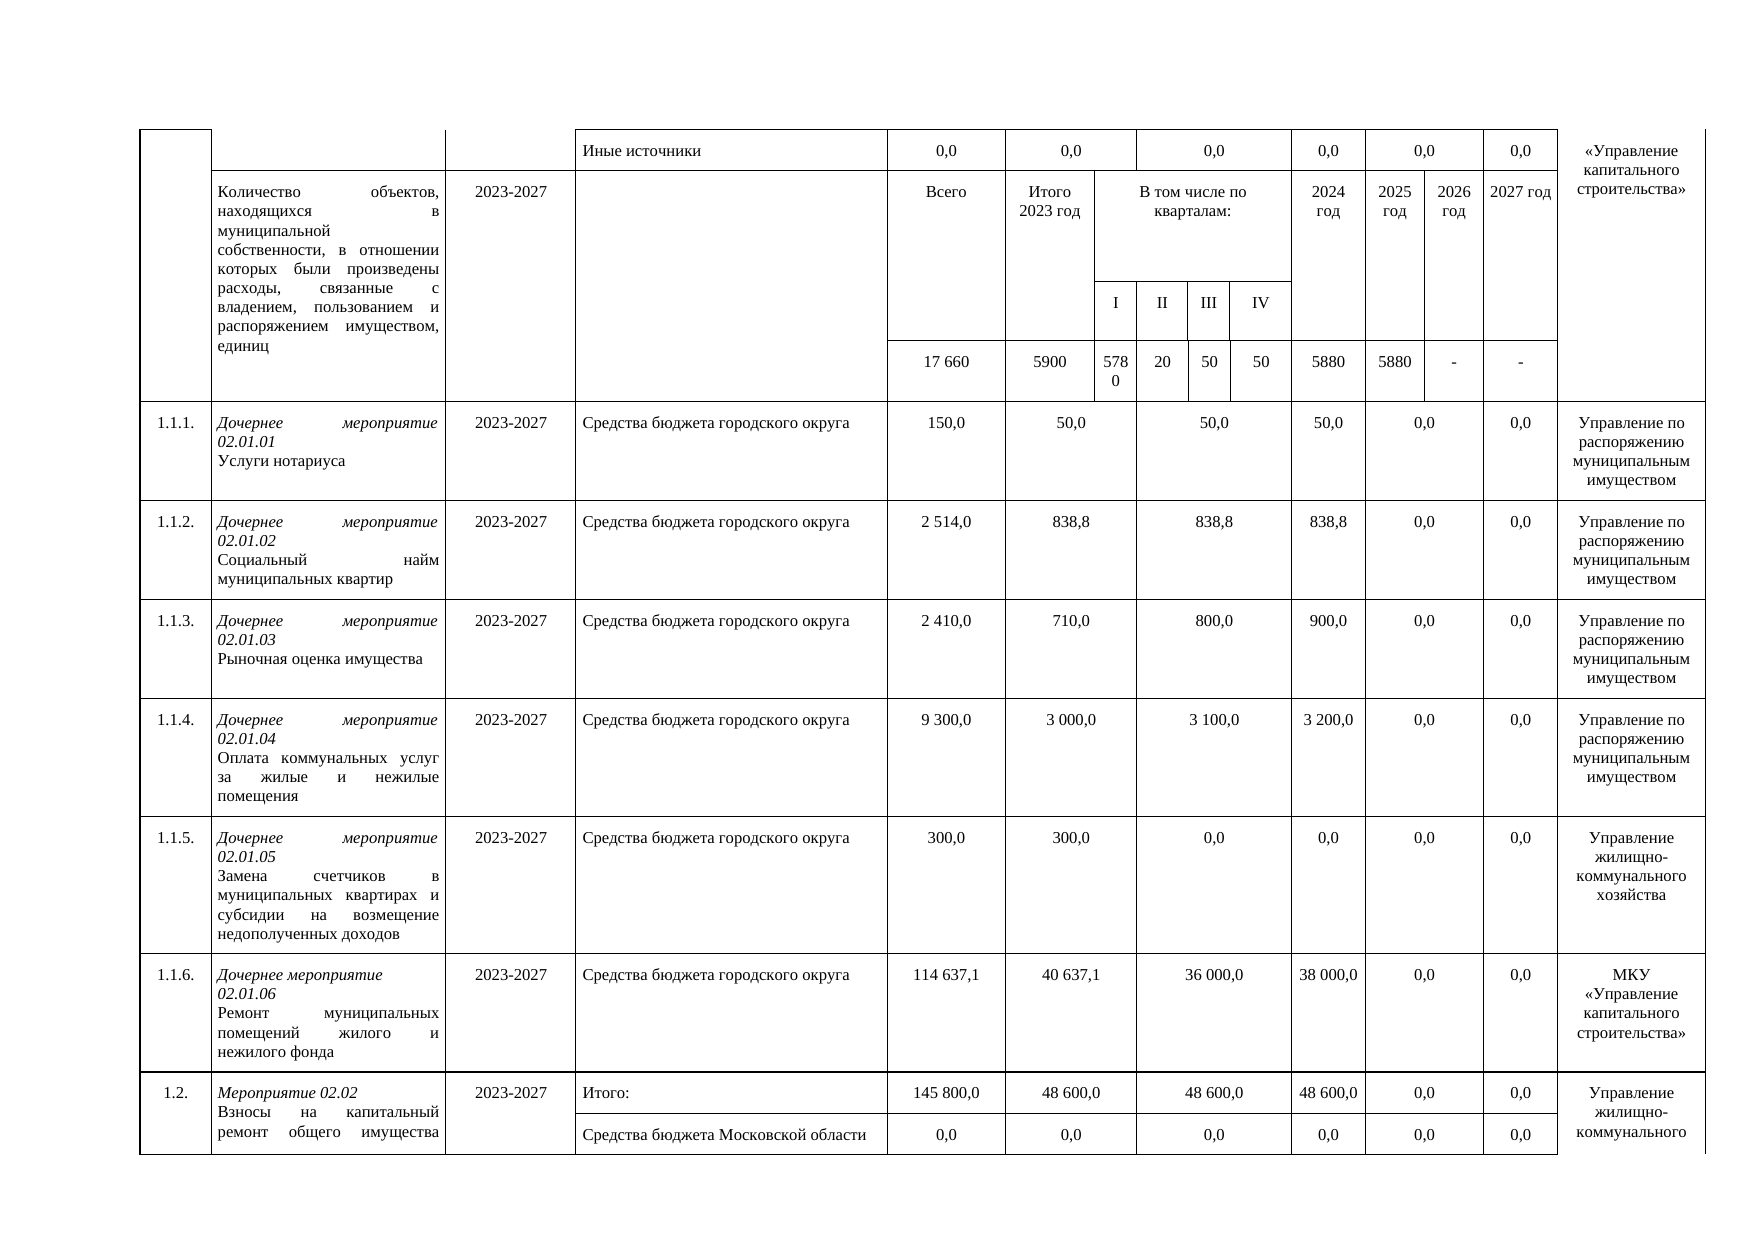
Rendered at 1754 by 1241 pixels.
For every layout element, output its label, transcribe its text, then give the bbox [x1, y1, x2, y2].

table_cell III [1188, 282, 1229, 340]
table_cell 50,0 [1137, 402, 1291, 500]
table_cell В том числе по кварталам: [1095, 171, 1291, 281]
table_cell 1.1.2. [141, 501, 211, 599]
table_cell [576, 171, 887, 401]
table_cell 114 637,1 [888, 954, 1005, 1071]
table_cell 900,0 [1292, 600, 1365, 698]
table_cell 0,0 [1366, 1114, 1483, 1154]
table_cell 0,0 [1366, 1073, 1483, 1113]
table_cell 2026 год [1425, 171, 1483, 340]
table_cell Количество объектов, находящихся в муниципальной собственности, в отношении которых были произведены расходы, связанные с владением, пользованием и распоряжением имуществом, единиц [212, 171, 445, 401]
table_cell Управление жилищно-коммунального хозяйства [1558, 1073, 1705, 1154]
table_cell 2023-2027 [446, 171, 575, 401]
table_cell Дочернее мероприятие 02.01.05 Замена счетчиков в муниципальных квартирах и субсидии на возмещение недополученных доходов [212, 817, 445, 953]
table_cell Средства бюджета городского округа [576, 699, 887, 816]
table_cell 0,0 [1484, 501, 1557, 599]
table_cell 0,0 [1292, 130, 1365, 170]
table_cell IV [1230, 282, 1291, 340]
table_cell 50 [1231, 341, 1291, 401]
table_cell 0,0 [888, 1114, 1005, 1154]
table_cell 2025 год [1366, 171, 1424, 340]
table_cell Иные источники [576, 130, 887, 170]
table_cell Средства бюджета городского округа [576, 402, 887, 500]
table_cell Средства бюджета городского округа [576, 817, 887, 953]
table_cell Средства бюджета городского округа [576, 501, 887, 599]
table_cell 0,0 [1484, 817, 1557, 953]
table_cell 838,8 [1006, 501, 1136, 599]
table_cell МКУ «Управление капитального строительства» [1558, 954, 1705, 1071]
table_cell 0,0 [1366, 699, 1483, 816]
table_cell 0,0 [1484, 130, 1557, 170]
table_cell 3 100,0 [1137, 699, 1291, 816]
table_cell 145 800,0 [888, 1073, 1005, 1113]
table_cell 0,0 [1366, 954, 1483, 1071]
table_cell 0,0 [888, 130, 1005, 170]
table_cell 2023-2027 [446, 954, 575, 1071]
table_cell 0,0 [1484, 600, 1557, 698]
table_cell 48 600,0 [1006, 1073, 1136, 1113]
table_cell 1.1.1. [141, 402, 211, 500]
table_cell 3 200,0 [1292, 699, 1365, 816]
table_cell I [1095, 282, 1136, 340]
table_cell Итого 2023 год [1006, 171, 1094, 340]
table_cell Управление по распоряжению муниципальным имуществом [1558, 699, 1705, 816]
table_cell 0,0 [1292, 817, 1365, 953]
table_cell 5900 [1006, 341, 1094, 401]
table_cell 838,8 [1137, 501, 1291, 599]
table_cell 2023-2027 [446, 600, 575, 698]
table_cell 9 300,0 [888, 699, 1005, 816]
table_cell 50,0 [1292, 402, 1365, 500]
table_cell Дочернее мероприятие 02.01.04 Оплата коммунальных услуг за жилые и нежилые помещения [212, 699, 445, 816]
table_cell Управление по распоряжению муниципальным имуществом [1558, 600, 1705, 698]
table_cell Всего [888, 171, 1005, 340]
table_cell 2024 год [1292, 171, 1365, 340]
table_cell 50,0 [1006, 402, 1136, 500]
table_cell 800,0 [1137, 600, 1291, 698]
table_cell 5880 [1366, 341, 1424, 401]
table_cell 150,0 [888, 402, 1005, 500]
table_cell 50 [1189, 341, 1230, 401]
table_cell - [1425, 341, 1483, 401]
table_cell 0,0 [1006, 130, 1136, 170]
table_cell 2027 год [1484, 171, 1557, 340]
table_cell 300,0 [1006, 817, 1136, 953]
table_cell 5880 [1292, 341, 1365, 401]
table_cell 0,0 [1366, 600, 1483, 698]
table_cell 2 410,0 [888, 600, 1005, 698]
table_cell 40 637,1 [1006, 954, 1136, 1071]
table_cell 48 600,0 [1137, 1073, 1291, 1113]
table_cell 300,0 [888, 817, 1005, 953]
table_cell Средства бюджета Московской области [576, 1114, 887, 1154]
table_cell 0,0 [1137, 130, 1291, 170]
table_cell 1.1.6. [141, 954, 211, 1071]
table_cell 1.1.5. [141, 817, 211, 953]
table_cell 36 000,0 [1137, 954, 1291, 1071]
table_cell Дочернее мероприятие 02.01.06 Ремонт муниципальных помещений жилого и нежилого фонда [212, 954, 445, 1071]
table_cell 20 [1137, 341, 1188, 401]
table_cell 0,0 [1484, 402, 1557, 500]
table_cell 0,0 [1137, 817, 1291, 953]
table_cell 2023-2027 [446, 402, 575, 500]
table_cell 1.1.4. [141, 699, 211, 816]
table_cell II [1137, 282, 1187, 340]
table_cell 0,0 [1484, 1073, 1557, 1113]
table_cell 1.1.3. [141, 600, 211, 698]
table_cell 38 000,0 [1292, 954, 1365, 1071]
table_cell Итого: [576, 1073, 887, 1113]
table_cell 0,0 [1484, 1114, 1557, 1154]
table_cell 0,0 [1484, 954, 1557, 1071]
table_cell 0,0 [1366, 817, 1483, 953]
table_cell Управление по распоряжению муниципальным имуществом [1558, 402, 1705, 500]
table_cell 17 660 [888, 341, 1005, 401]
table_cell 0,0 [1366, 402, 1483, 500]
table_cell 0,0 [1137, 1114, 1291, 1154]
table_cell Средства бюджета городского округа [576, 600, 887, 698]
table_cell - [1484, 341, 1557, 401]
table_cell 838,8 [1292, 501, 1365, 599]
table_cell 0,0 [1366, 501, 1483, 599]
table_cell 2023-2027 [446, 699, 575, 816]
table_cell 48 600,0 [1292, 1073, 1365, 1113]
table_cell 1.2. [141, 1073, 211, 1154]
table_cell Дочернее мероприятие 02.01.02 Социальный найм муниципальных квартир [212, 501, 445, 599]
table_cell Мероприятие 02.02 Взносы на капитальный ремонт общего имущества многоквартирных домов [212, 1073, 445, 1154]
table_cell Управление по распоряжению муниципальным имуществом [1558, 501, 1705, 599]
table_cell 0,0 [1484, 699, 1557, 816]
table_cell 0,0 [1006, 1114, 1136, 1154]
table_cell 5780 [1095, 341, 1136, 401]
table_cell Дочернее мероприятие 02.01.03 Рыночная оценка имущества [212, 600, 445, 698]
table_cell 3 000,0 [1006, 699, 1136, 816]
table_cell Дочернее мероприятие 02.01.01 Услуги нотариуса [212, 402, 445, 500]
table_cell 0,0 [1292, 1114, 1365, 1154]
table_cell 2023-2027 [446, 501, 575, 599]
table_cell 710,0 [1006, 600, 1136, 698]
table_cell 2023-2027 [446, 1073, 575, 1154]
table_cell Средства бюджета городского округа [576, 954, 887, 1071]
table_cell Управление жилищно-коммунального хозяйства [1558, 817, 1705, 953]
table_cell 2 514,0 [888, 501, 1005, 599]
table_cell 0,0 [1366, 130, 1483, 170]
table_cell 2023-2027 [446, 817, 575, 953]
